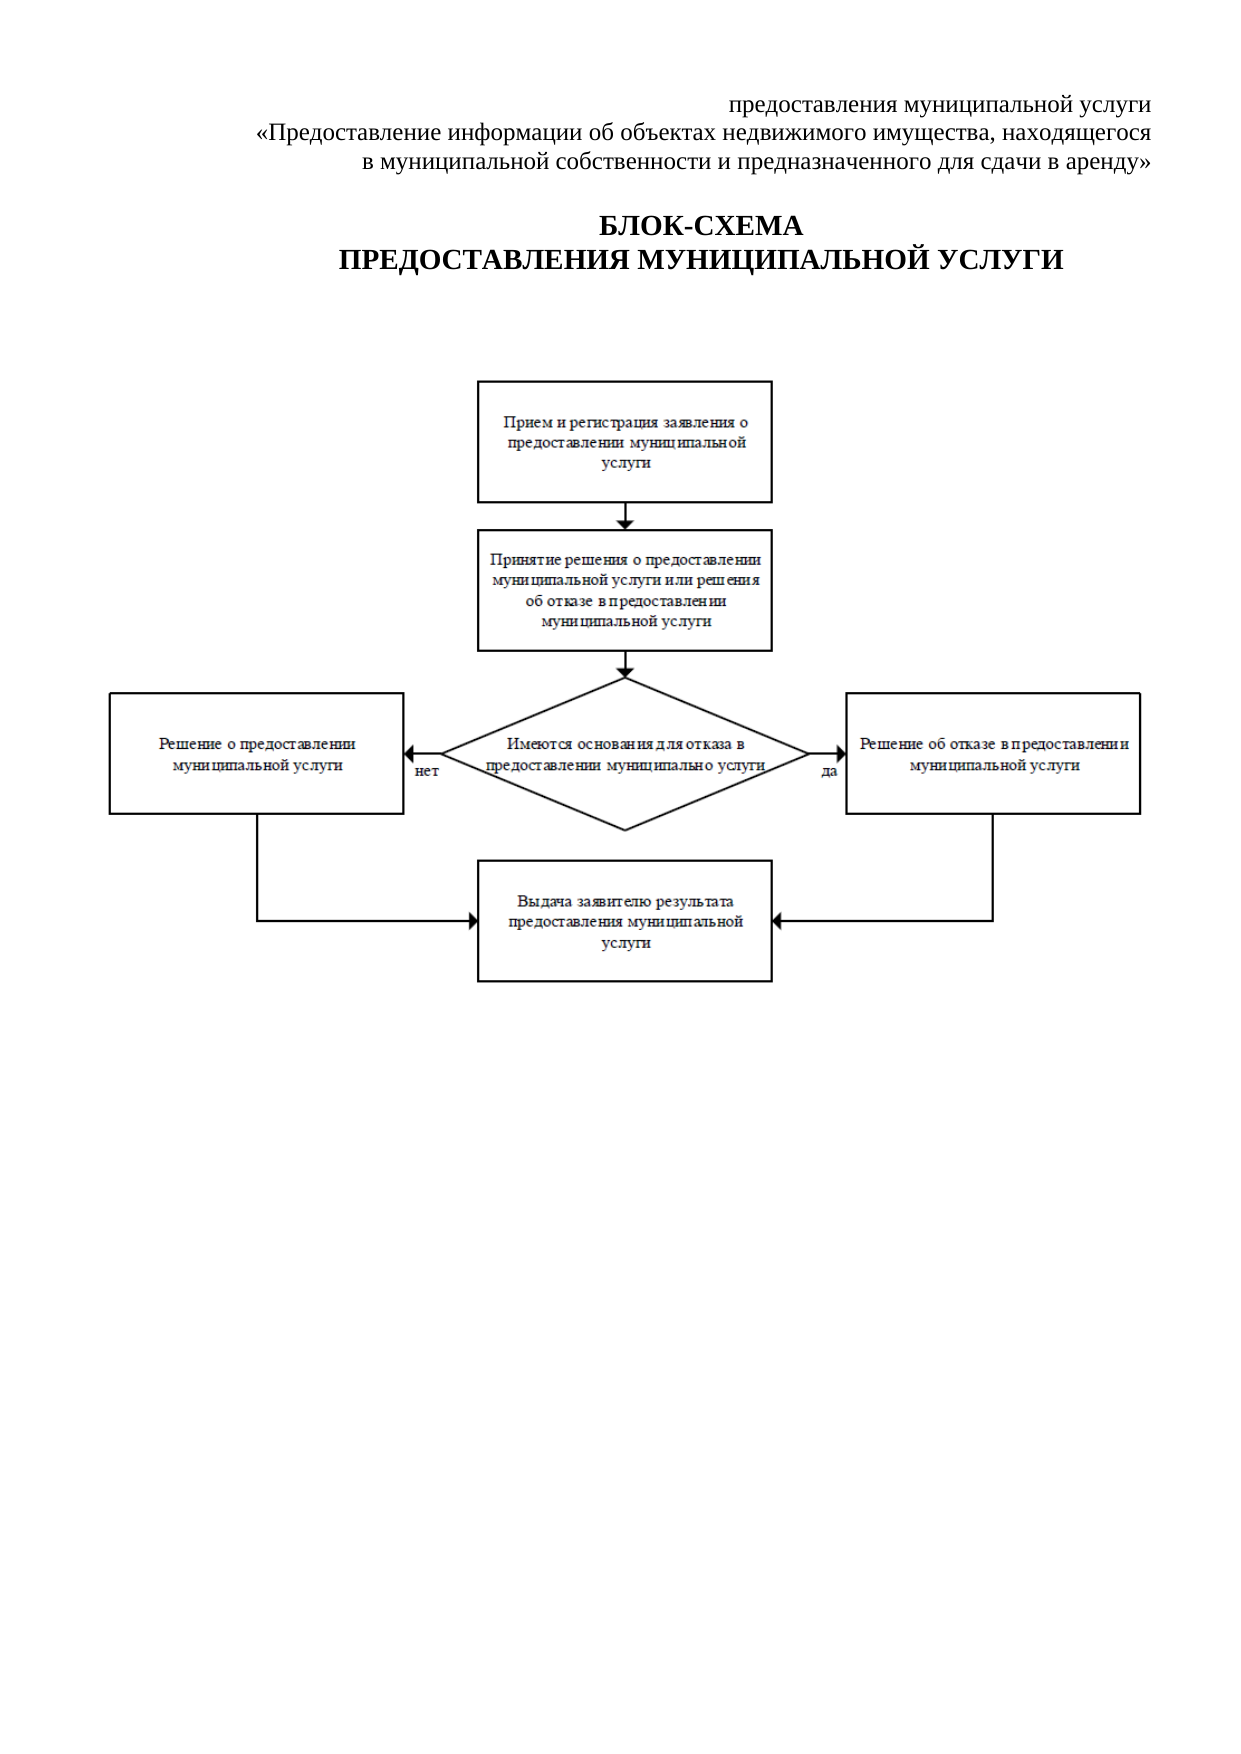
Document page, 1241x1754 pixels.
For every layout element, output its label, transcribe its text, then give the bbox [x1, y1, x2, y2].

text «Предоставление информации об объектах недвижимого имущества, находящегося в муниципальной собственности и предназначенного для сдачи в аренду» [177, 117, 1152, 175]
text БЛОК-СХЕМА [177, 208, 1152, 242]
text предоставления муниципальной услуги [177, 89, 1152, 117]
text ПРЕДОСТАВЛЕНИЯ МУНИЦИПАЛЬНОЙ УСЛУГИ [177, 242, 1152, 276]
picture [73, 309, 1158, 997]
